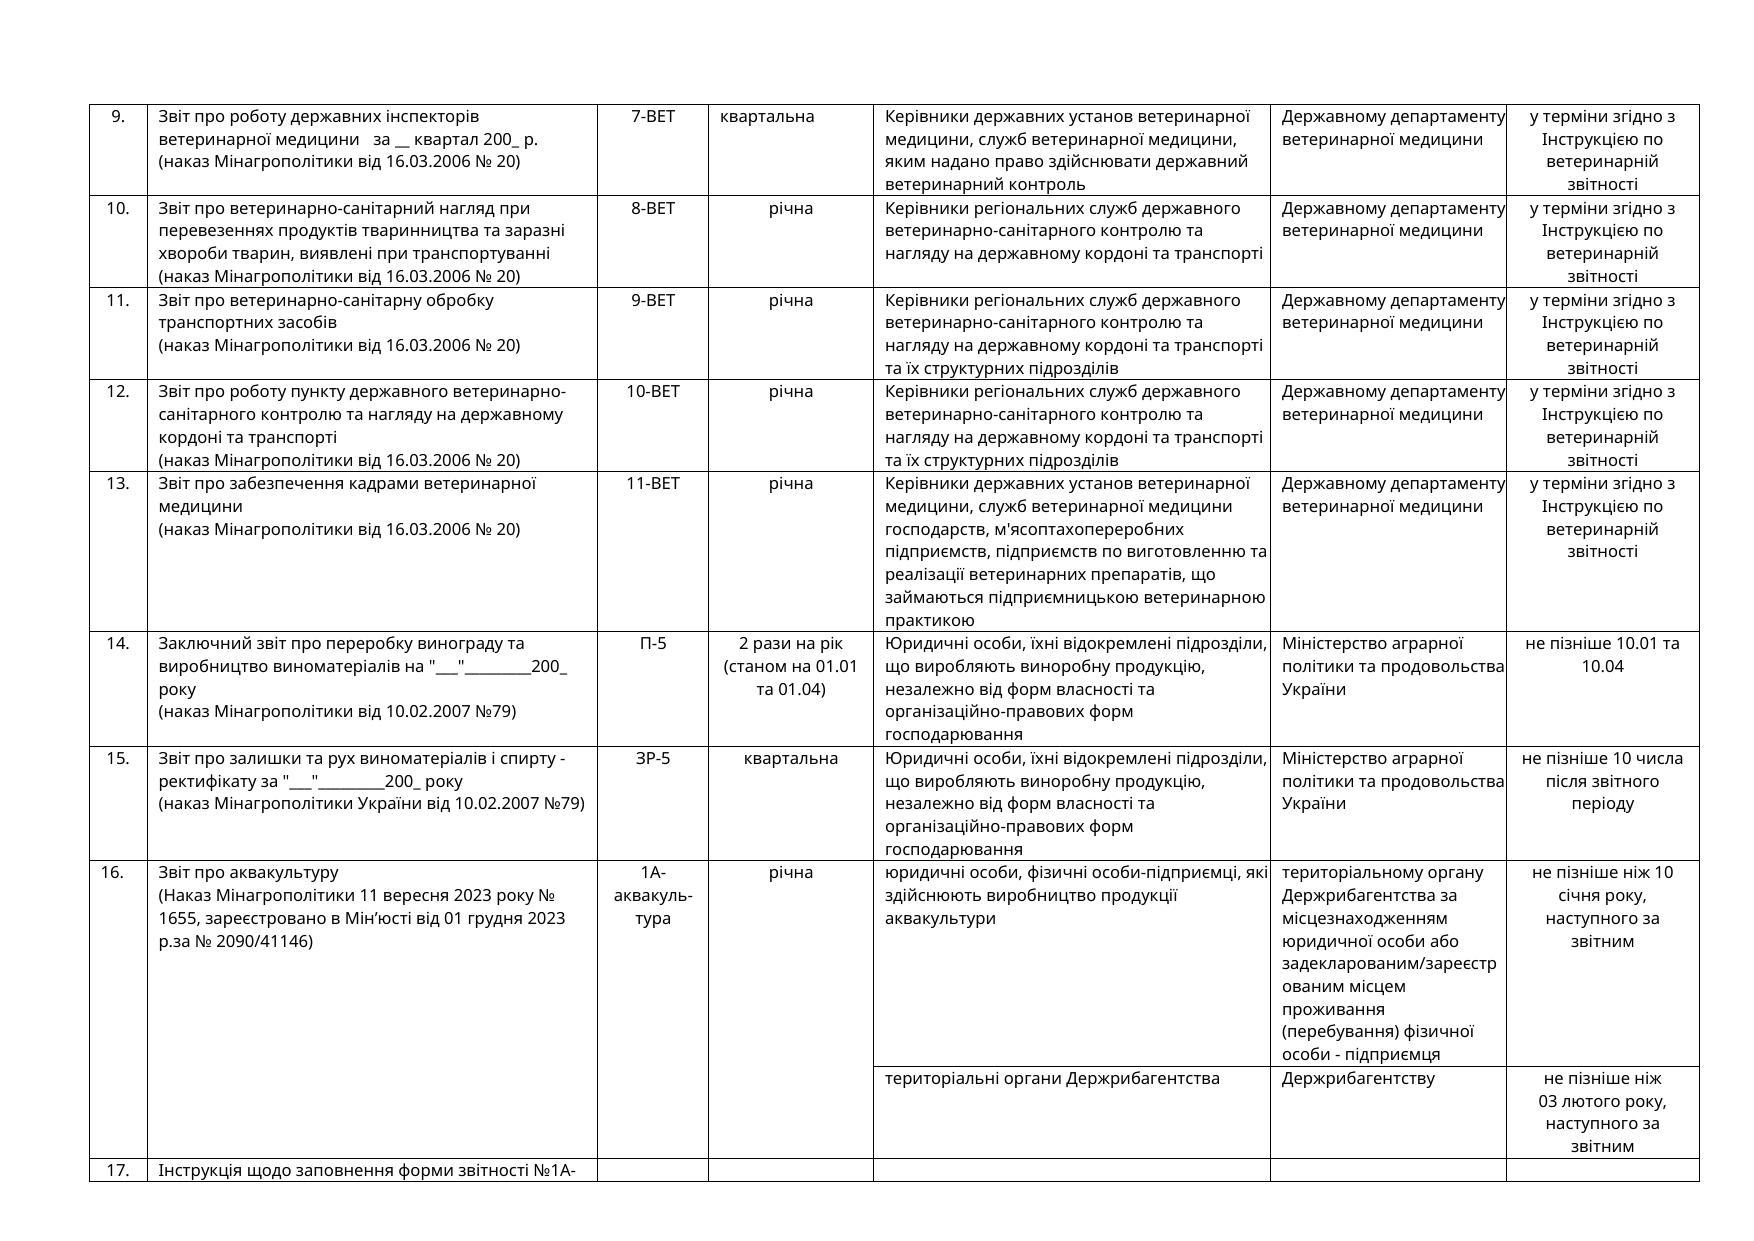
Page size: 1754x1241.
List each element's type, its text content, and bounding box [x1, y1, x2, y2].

table_cell 10-ВЕТ [598, 380, 708, 471]
table_cell Державному департаменту ветеринарної медицини [1271, 196, 1506, 287]
table_cell 9-ВЕТ [598, 288, 708, 379]
table_cell Керівники регіональних служб державного ветеринарно-санітарного контролю та нагляду на державному кордоні та транспорті [874, 196, 1270, 287]
table_cell квартальна [709, 105, 873, 195]
table_cell Керівники державних установ ветеринарної медицини, служб ветеринарної медицини, яким надано право здійснювати державний ветеринарний контроль [874, 105, 1270, 195]
table_cell річна [709, 196, 873, 287]
table_cell Юридичні особи, їхні відокремлені підрозділи, що виробляють виноробну продукцію, незалежно від форм власності та організаційно-правових форм господарювання [874, 632, 1270, 746]
table_cell Звіт про роботу державних інспекторів ветеринарної медицини за __ квартал 200_ р. (наказ Мінагрополітики від 16.03.2006 № 20) [148, 105, 597, 195]
table_cell Звіт про ветеринарно-санітарну обробку транспортних засобів (наказ Мінагрополітики від 16.03.2006 № 20) [148, 288, 597, 379]
table_cell Керівники регіональних служб державного ветеринарно-санітарного контролю та нагляду на державному кордоні та транспорті та їх структурних підрозділів [874, 288, 1270, 379]
table_cell 14. [90, 632, 147, 746]
table_cell 1А-аквакуль-тура [598, 861, 708, 1157]
table_cell 15. [90, 747, 147, 860]
table_cell не пізніше 10 числа після звітного періоду [1507, 747, 1699, 860]
table_cell Міністерство аграрної політики та продовольства України [1271, 747, 1506, 860]
table_cell у терміни згідно з Інструкцією по ветеринарній звітності [1507, 196, 1699, 287]
table_cell Звіт про ветеринарно-санітарний нагляд при перевезеннях продуктів тваринництва та заразні хвороби тварин, виявлені при транспортуванні (наказ Мінагрополітики від 16.03.2006 № 20) [148, 196, 597, 287]
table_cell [1271, 105, 1506, 195]
table_cell 12. [90, 380, 147, 471]
table_cell юридичні особи, фізичні особи-підприємці, які здійснюють виробництво продукції аквакультури [874, 861, 1270, 1066]
table_cell 13. [90, 472, 147, 631]
table_cell Державному департаменту ветеринарної медицини [1271, 472, 1506, 631]
table_cell Керівники регіональних служб державного ветеринарно-санітарного контролю та нагляду на державному кордоні та транспорті та їх структурних підрозділів [874, 380, 1270, 471]
table_cell Звіт про аквакультуру (Наказ Мінагрополітики 11 вересня 2023 року № 1655, зареєстровано в Мін’юсті від 01 грудня 2023 р.за № 2090/41146) [148, 861, 597, 1157]
table_cell не пізніше 10.01 та 10.04 [1507, 632, 1699, 746]
table_cell Звіт про забезпечення кадрами ветеринарної медицини (наказ Мінагрополітики від 16.03.2006 № 20) [148, 472, 597, 631]
table_cell не пізніше ніж 10 січня року, наступного за звітним [1507, 861, 1699, 1066]
table_cell Звіт про залишки та рух виноматеріалів і спирту - ректифікату за "___"_________200_ року (наказ Мінагрополітики України від 10.02.2007 №79) [148, 747, 597, 860]
table_cell ЗР-5 [598, 747, 708, 860]
table_cell річна [709, 380, 873, 471]
table_cell Державному департаменту ветеринарної медицини [1271, 380, 1506, 471]
table_cell не пізніше ніж 03 лютого року, наступного за звітним [1507, 1067, 1699, 1157]
table_cell [1271, 1159, 1506, 1181]
table_cell Звіт про роботу пункту державного ветеринарно-санітарного контролю та нагляду на державному кордоні та транспорті (наказ Мінагрополітики від 16.03.2006 № 20) [148, 380, 597, 471]
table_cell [148, 1159, 597, 1181]
table_cell у терміни згідно з Інструкцією по ветеринарній звітності [1507, 472, 1699, 631]
table_cell 8-ВЕТ [598, 196, 708, 287]
table_cell П-5 [598, 632, 708, 746]
table_cell 16. [90, 861, 147, 1157]
table_cell Керівники державних установ ветеринарної медицини, служб ветеринарної медицини господарств, м'ясоптахопереробних підприємств, підприємств по виготовленню та реалізації ветеринарних препаратів, що займаються підприємницькою ветеринарною практикою [874, 472, 1270, 631]
table_cell Юридичні особи, їхні відокремлені підрозділи, що виробляють виноробну продукцію, незалежно від форм власності та організаційно-правових форм господарювання [874, 747, 1270, 860]
table_cell Держрибагентству [1271, 1067, 1506, 1157]
table_cell у терміни згідно з Інструкцією по ветеринарній звітності [1507, 380, 1699, 471]
table_cell Заключний звіт про переробку винограду та виробництво виноматеріалів на "___"_________200_ року (наказ Мінагрополітики від 10.02.2007 №79) [148, 632, 597, 746]
table_cell 2 рази на рік (станом на 01.01 та 01.04) [709, 632, 873, 746]
table_cell Міністерство аграрної політики та продовольства України [1271, 632, 1506, 746]
table_cell 9. [90, 105, 147, 195]
table_cell 11. [90, 288, 147, 379]
table_cell 17. [90, 1159, 147, 1181]
table_cell річна [709, 861, 873, 1157]
table_cell 11-ВЕТ [598, 472, 708, 631]
table_cell Державному департаменту ветеринарної медицини [1271, 288, 1506, 379]
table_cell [1507, 105, 1699, 195]
table_cell територіальні органи Держрибагентства [874, 1067, 1270, 1157]
table_cell [1507, 1159, 1699, 1181]
table_cell річна [709, 288, 873, 379]
table_cell річна [709, 472, 873, 631]
table_cell [598, 1159, 708, 1181]
table_cell у терміни згідно з Інструкцією по ветеринарній звітності [1507, 288, 1699, 379]
table_cell 7-ВЕТ [598, 105, 708, 195]
table_cell територіальному органу Держрибагентства за місцезнаходженням юридичної особи або задекларованим/зареєстрованим місцем проживання (перебування) фізичної особи - підприємця [1271, 861, 1506, 1066]
table_cell [709, 1159, 873, 1181]
table_cell 10. [90, 196, 147, 287]
table_cell квартальна [709, 747, 873, 860]
table_cell [874, 1159, 1270, 1181]
